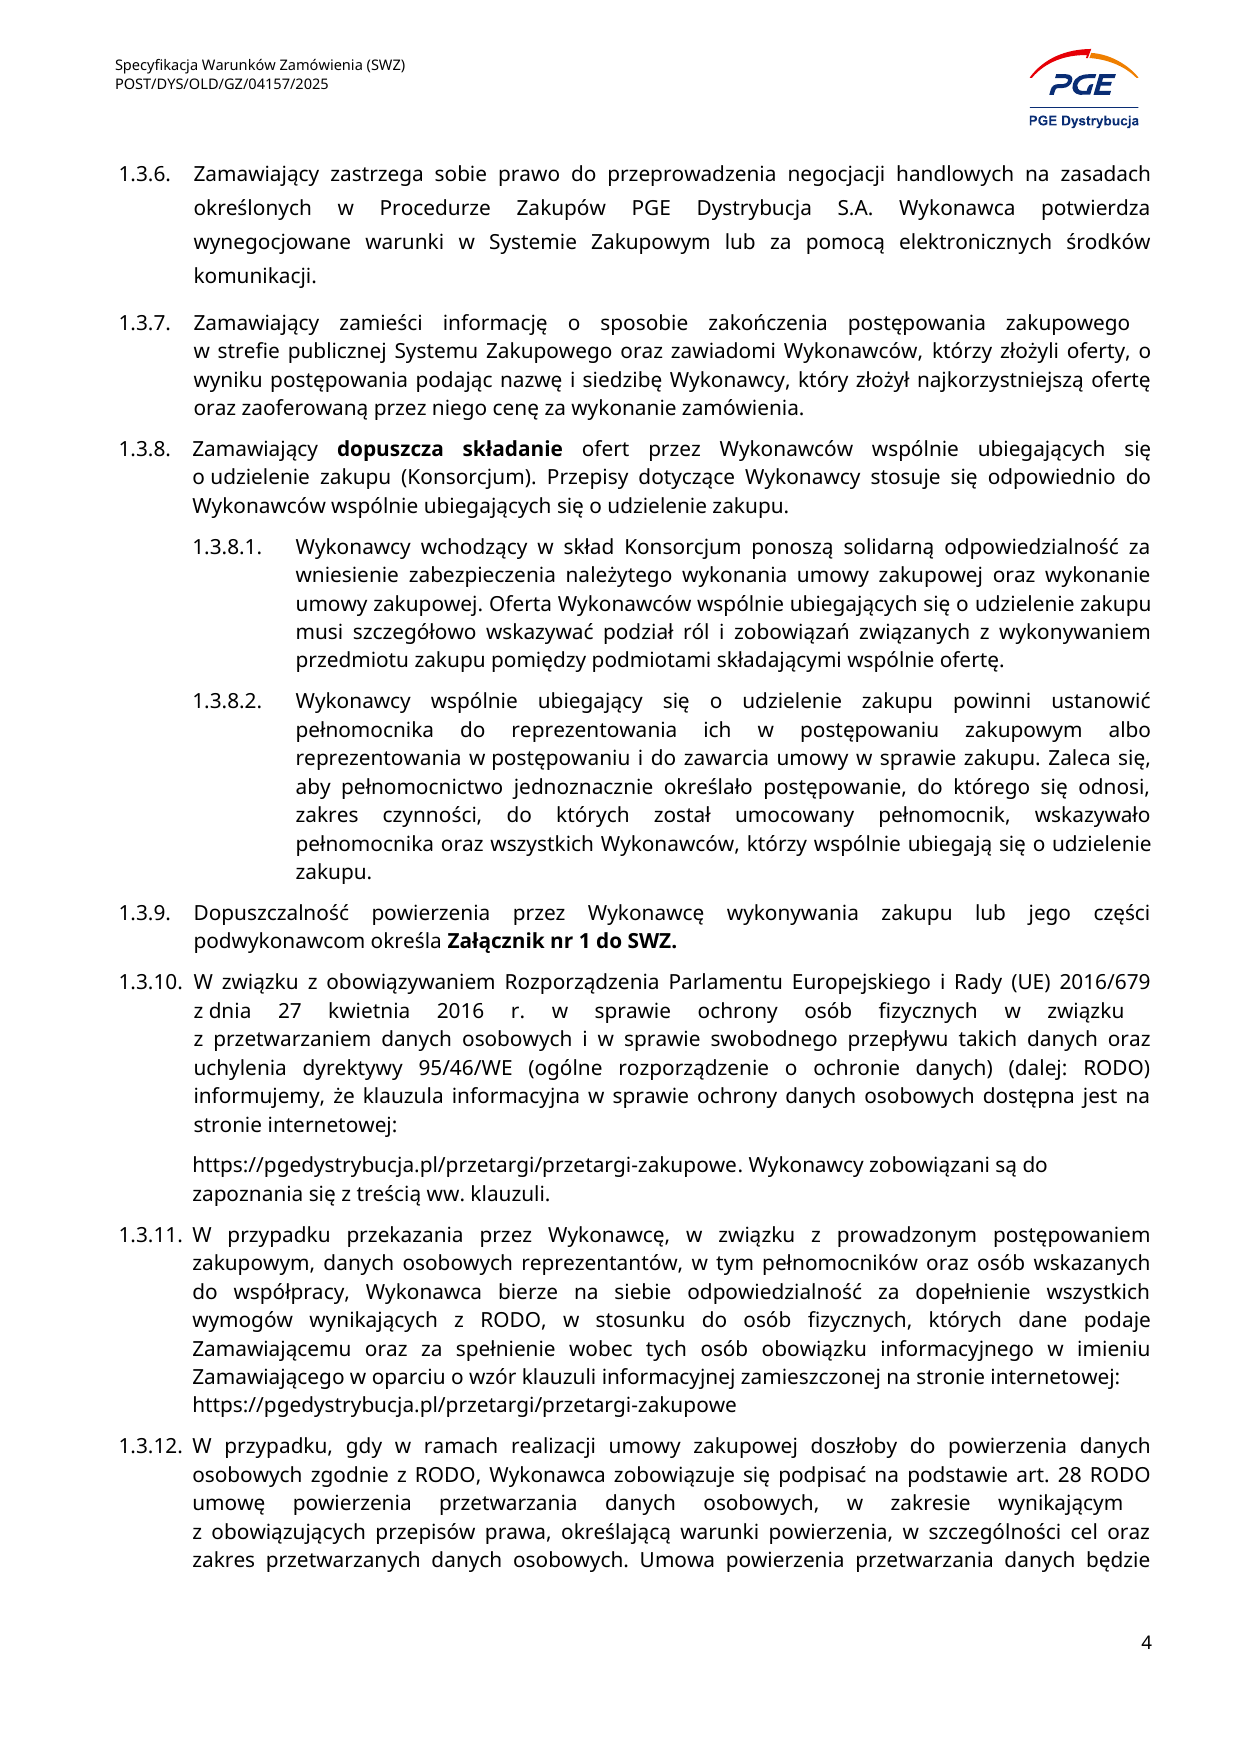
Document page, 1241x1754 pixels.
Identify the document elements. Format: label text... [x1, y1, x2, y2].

list W przypadku przekazania przez Wykonawcę, w związku z prowadzonym postępowaniem zakupowym, danych osobowych reprezentantów, w tym pełnomocników oraz osób wskazanych do współpracy, Wykonawca bierze na siebie odpowiedzialność za dopełnienie wszystkich wymogów wynikających z RODO, w stosunku do osób fizycznych, których dane podaje Zamawiającemu oraz za spełnienie wobec tych osób obowiązku informacyjnego w imieniu Zamawiającego w oparciu o wzór klauzuli informacyjnej zamieszczonej na stronie internetowej: [118, 1220, 1152, 1391]
list https://pgedystrybucja.pl/przetargi/przetargi-zakupowe [156, 1391, 1152, 1419]
list Wykonawcy wspólnie ubiegający się o udzielenie zakupu powinni ustanowić pełnomocnika do reprezentowania ich w postępowaniu zakupowym albo reprezentowania w postępowaniu i do zawarcia umowy w sprawie zakupu. Zaleca się, aby pełnomocnictwo jednoznacznie określało postępowanie, do którego się odnosi, zakres czynności, do których został umocowany pełnomocnik, wskazywało pełnomocnika oraz wszystkich Wykonawców, którzy wspólnie ubiegają się o udzielenie zakupu. [192, 687, 1152, 886]
list Dopuszczalność powierzenia przez Wykonawcę wykonywania zakupu lub jego części podwykonawcom określa Załącznik nr 1 do SWZ. [118, 898, 1152, 955]
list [118, 1432, 1152, 1574]
list W związku z obowiązywaniem Rozporządzenia Parlamentu Europejskiego i Rady (UE) 2016/679 z dnia 27 kwietnia 2016 r. w sprawie ochrony osób fizycznych w związku z przetwarzaniem danych osobowych i w sprawie swobodnego przepływu takich danych oraz uchylenia dyrektywy 95/46/WE (ogólne rozporządzenie o ochronie danych) (dalej: RODO) informujemy, że klauzula informacyjna w sprawie ochrony danych osobowych dostępna jest na stronie internetowej: [118, 967, 1152, 1138]
list Zamawiający zastrzega sobie prawo do przeprowadzenia negocjacji handlowych na zasadach określonych w Procedurze Zakupów PGE Dystrybucja S.A. Wykonawca potwierdza wynegocjowane warunki w Systemie Zakupowym lub za pomocą elektronicznych środków komunikacji. [118, 159, 1152, 290]
list Zamawiający zamieści informację o sposobie zakończenia postępowania zakupowego w strefie publicznej Systemu Zakupowego oraz zawiadomi Wykonawców, którzy złożyli oferty, o wyniku postępowania podając nazwę i siedzibę Wykonawcy, który złożył najkorzystniejszą ofertę oraz zaoferowaną przez niego cenę za wykonanie zamówienia. [118, 308, 1152, 422]
list https://pgedystrybucja.pl/przetargi/przetargi-zakupowe. Wykonawcy zobowiązani są do zapoznania się z treścią ww. klauzuli. [192, 1151, 1152, 1207]
list Zamawiający dopuszcza składanie ofert przez Wykonawców wspólnie ubiegających się o udzielenie zakupu (Konsorcjum). Przepisy dotyczące Wykonawcy stosuje się odpowiednio do Wykonawców wspólnie ubiegających się o udzielenie zakupu. [118, 434, 1152, 519]
list Wykonawcy wchodzący w skład Konsorcjum ponoszą solidarną odpowiedzialność za wniesienie zabezpieczenia należytego wykonania umowy zakupowej oraz wykonanie umowy zakupowej. Oferta Wykonawców wspólnie ubiegających się o udzielenie zakupu musi szczegółowo wskazywać podział ról i zobowiązań związanych z wykonywaniem przedmiotu zakupu pomiędzy podmiotami składającymi wspólnie ofertę. [192, 532, 1152, 674]
